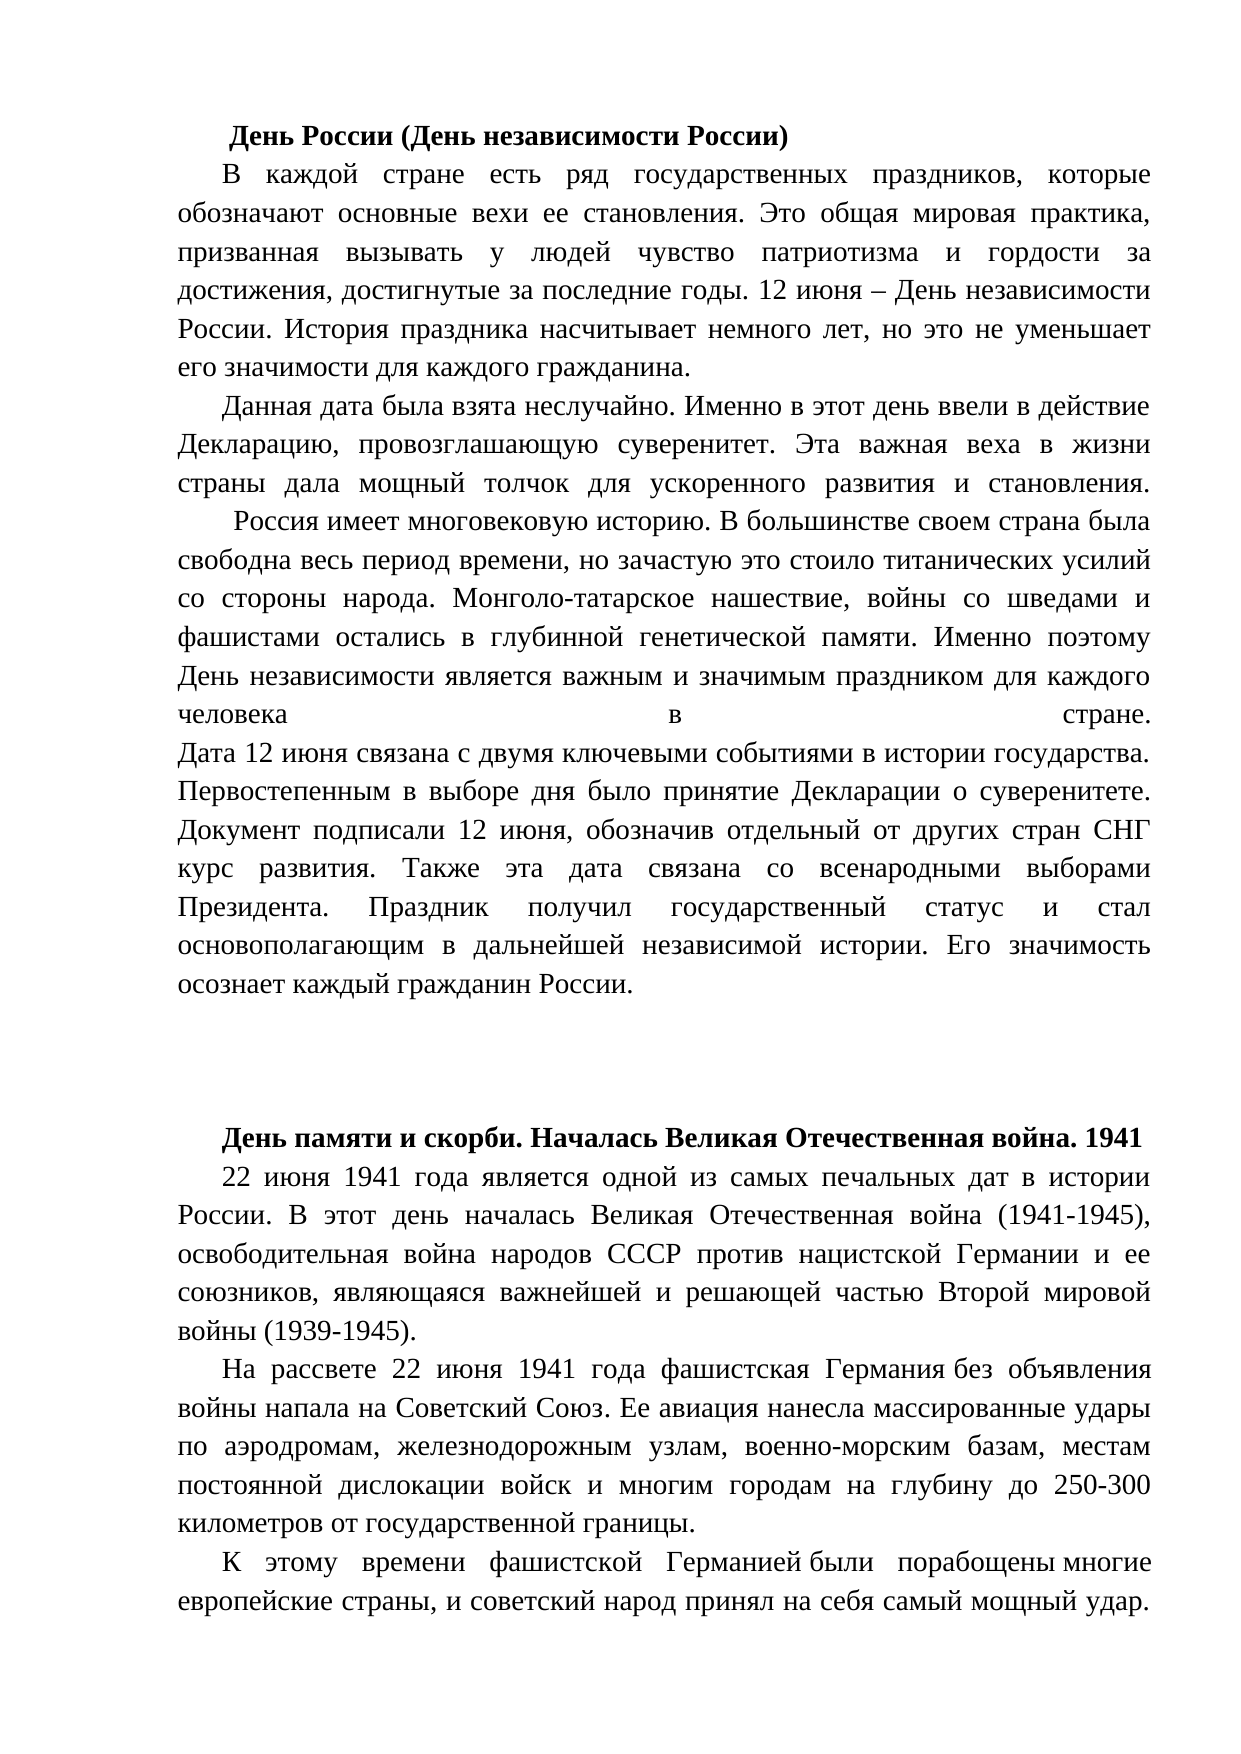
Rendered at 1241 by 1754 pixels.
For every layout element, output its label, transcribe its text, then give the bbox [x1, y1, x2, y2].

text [177, 1544, 1152, 1616]
text В каждой стране есть ряд государственных праздников, которые обозначают основные вехи ее становления. Это общая мировая практика, призванная вызывать у людей чувство патриотизма и гордости за достижения, достигнутые за последние годы. 12 июня – День независимости России. История праздника насчитывает немного лет, но это не уменьшает его значимости для каждого гражданина. [177, 157, 1152, 383]
text День России (День независимости России) [177, 118, 1152, 152]
text День памяти и скорби. Началась Великая Отечественная война. 1941 [177, 1120, 1152, 1154]
text Данная дата была взята неслучайно. Именно в этот день ввели в действие Декларацию, провозглашающую суверенитет. Эта важная веха в жизни страны дала мощный толчок для ускоренного развития и становления. Россия имеет многовековую историю. В большинстве своем страна была свободна весь период времени, но зачастую это стоило титанических усилий со стороны народа. Монголо-татарское нашествие, войны со шведами и фашистами остались в глубинной генетической памяти. Именно поэтому День независимости является важным и значимым праздником для каждого человека в стране. Дата 12 июня связана с двумя ключевыми событиями в истории государства. Первостепенным в выборе дня было принятие Декларации о суверенитете. Документ подписали 12 июня, обозначив отдельный от других стран СНГ курс развития. Также эта дата связана со всенародными выборами Президента. Праздник получил государственный статус и стал основополагающим в дальнейшей независимой истории. Его значимость осознает каждый гражданин России. [177, 388, 1152, 999]
text На рассвете 22 июня 1941 года фашистская Германия без объявления войны напала на Советский Союз. Ее авиация нанесла массированные удары по аэродромам, железнодорожным узлам, военно-морским базам, местам постоянной дислокации войск и многим городам на глубину до 250-300 километров от государственной границы. [177, 1351, 1152, 1539]
text 22 июня 1941 года является одной из самых печальных дат в истории России. В этот день началась Великая Отечественная война (1941-1945), освободительная война народов СССР против нацистской Германии и ее союзников, являющаяся важнейшей и решающей частью Второй мировой войны (1939-1945). [177, 1159, 1152, 1346]
